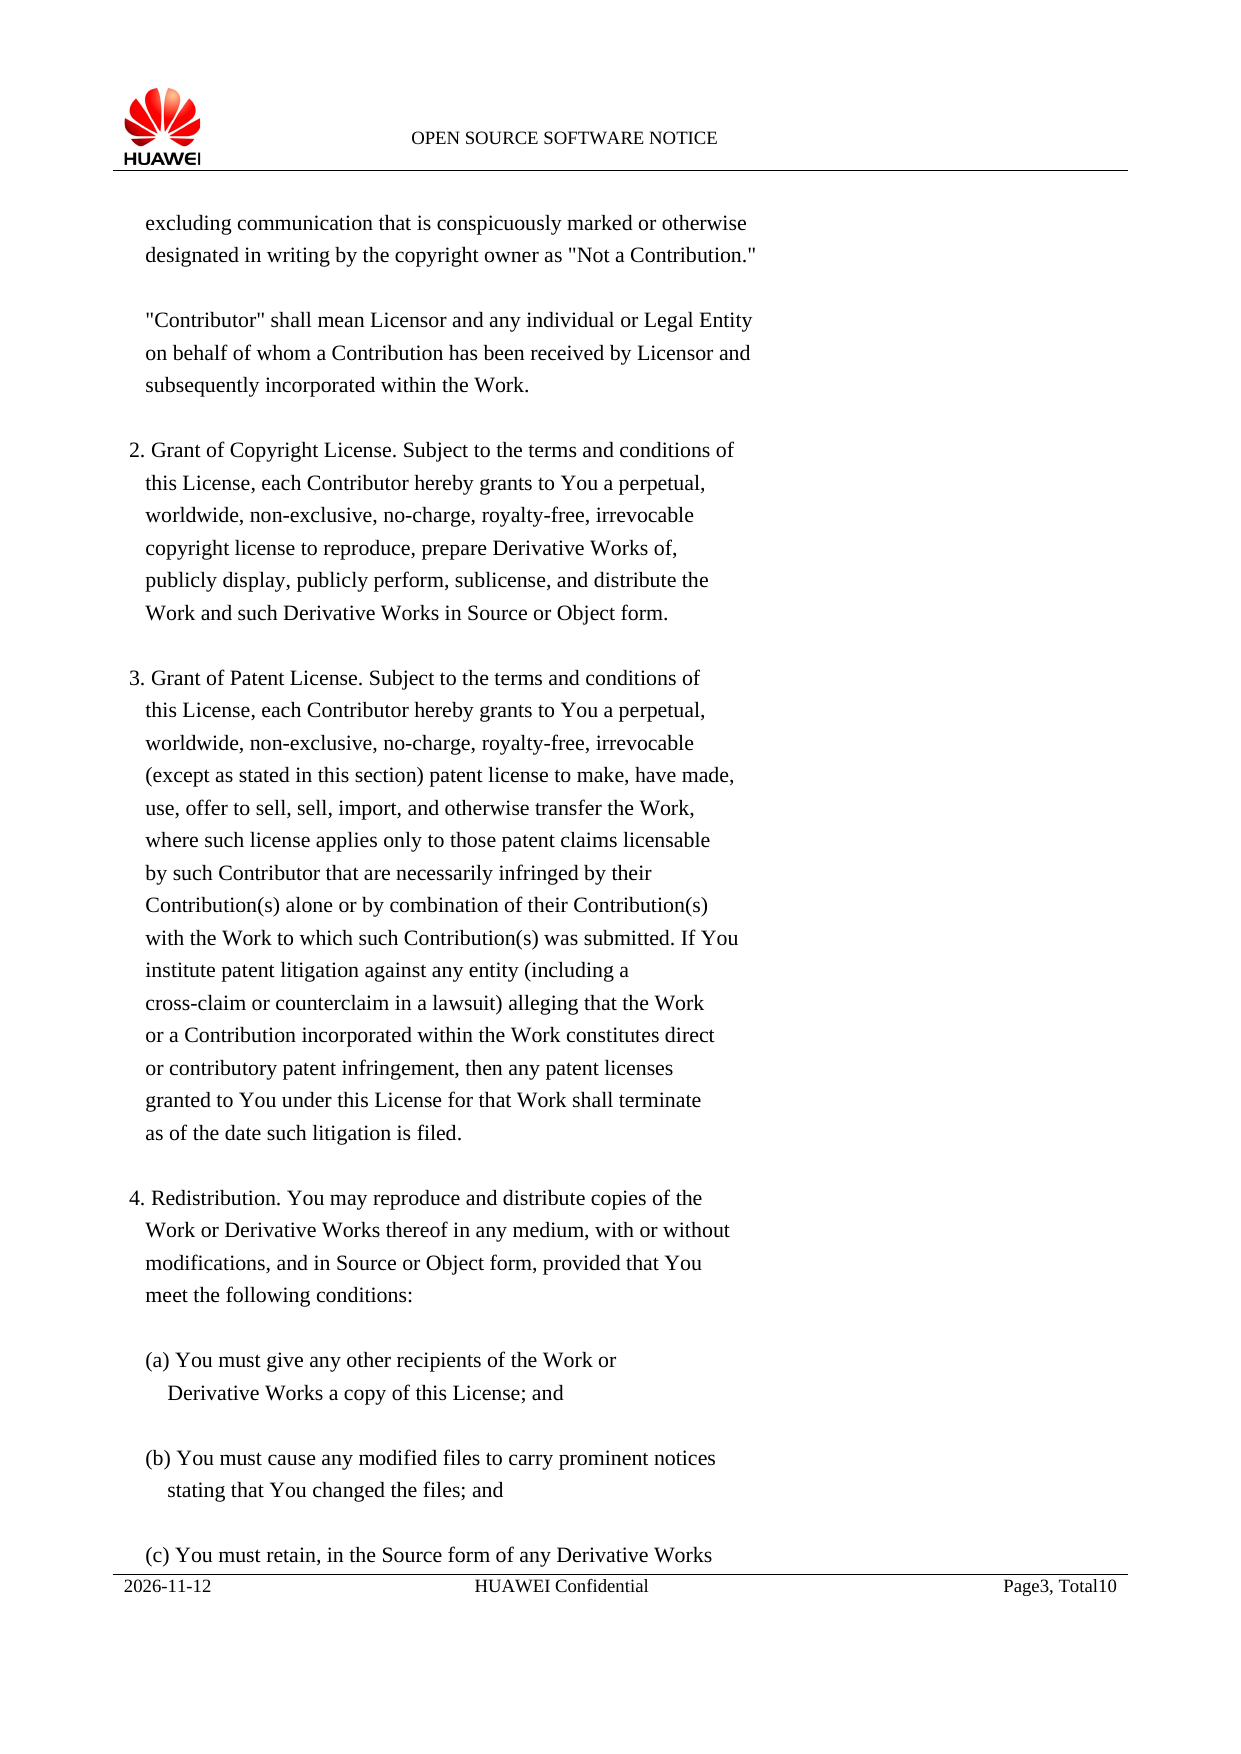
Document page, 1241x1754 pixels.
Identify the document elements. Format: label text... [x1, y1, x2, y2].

picture [124, 88, 201, 165]
